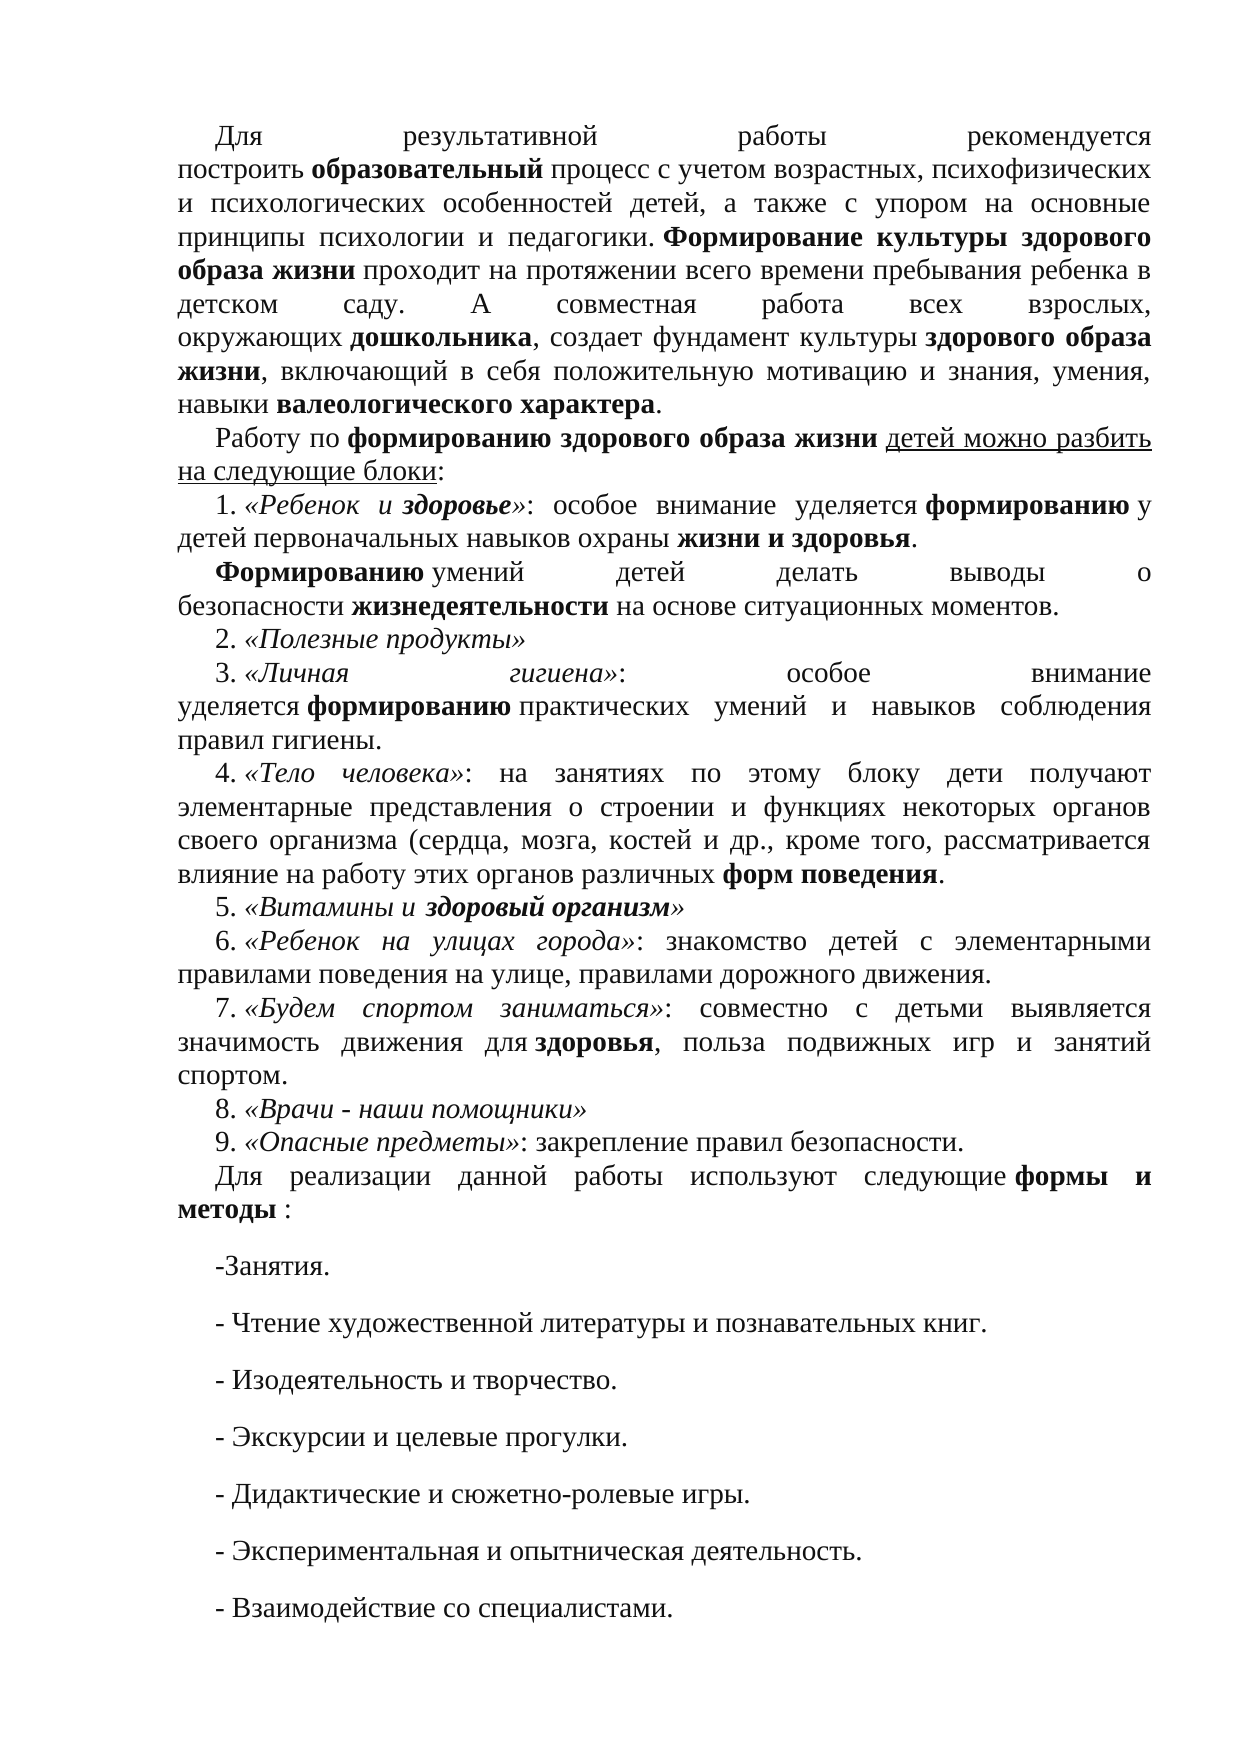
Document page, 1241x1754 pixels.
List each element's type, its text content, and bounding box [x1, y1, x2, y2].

text 4. «Тело человека»: на занятиях по этому блоку дети получают элементарные представления о строении и функциях некоторых органов своего организма (сердца, мозга, костей и др., кроме того, рассматривается влияние на работу этих органов различных форм поведения. [177, 755, 1152, 889]
text Для реализации данной работы используют следующие формы и методы : [177, 1158, 1152, 1225]
text 9. «Опасные предметы»: закрепление правил безопасности. [177, 1124, 1152, 1158]
text - Экспериментальная и опытническая деятельность. [177, 1533, 1152, 1567]
text 5. «Витамины и здоровый организм» [177, 889, 1152, 923]
text - Изодеятельность и творчество. [177, 1362, 1152, 1396]
text - Взаимодействие со специалистами. [177, 1590, 1152, 1624]
text 7. «Будем спортом заниматься»: совместно с детьми выявляется значимость движения для здоровья, польза подвижных игр и занятий спортом. [177, 990, 1152, 1091]
text 2. «Полезные продукты» [177, 621, 1152, 655]
text Для результативной работы рекомендуется построить образовательный процесс с учетом возрастных, психофизических и психологических особенностей детей, а также с упором на основные принципы психологии и педагогики. Формирование культуры здорового образа жизни проходит на протяжении всего времени пребывания ребенка в детском саду. А совместная работа всех взрослых, окружающих дошкольника, создает фундамент культуры здорового образа жизни, включающий в себя положительную мотивацию и знания, умения, навыки валеологического характера. [177, 118, 1152, 420]
text Работу по формированию здорового образа жизни детей можно разбить на следующие блоки: [177, 420, 1152, 487]
text Формированию умений детей делать выводы о безопасности жизнедеятельности на основе ситуационных моментов. [177, 554, 1152, 621]
text - Дидактические и сюжетно-ролевые игры. [177, 1476, 1152, 1510]
text 1. «Ребенок и здоровье»: особое внимание уделяется формированию у детей первоначальных навыков охраны жизни и здоровья. [177, 487, 1152, 554]
text 8. «Врачи - наши помощники» [177, 1091, 1152, 1124]
text - Чтение художественной литературы и познавательных книг. [177, 1305, 1152, 1339]
text - Экскурсии и целевые прогулки. [177, 1419, 1152, 1453]
text 6. «Ребенок на улицах города»: знакомство детей с элементарными правилами поведения на улице, правилами дорожного движения. [177, 923, 1152, 990]
text -Занятия. [177, 1248, 1152, 1282]
text 3. «Личная гигиена»: особое внимание уделяется формированию практических умений и навыков соблюдения правил гигиены. [177, 655, 1152, 755]
